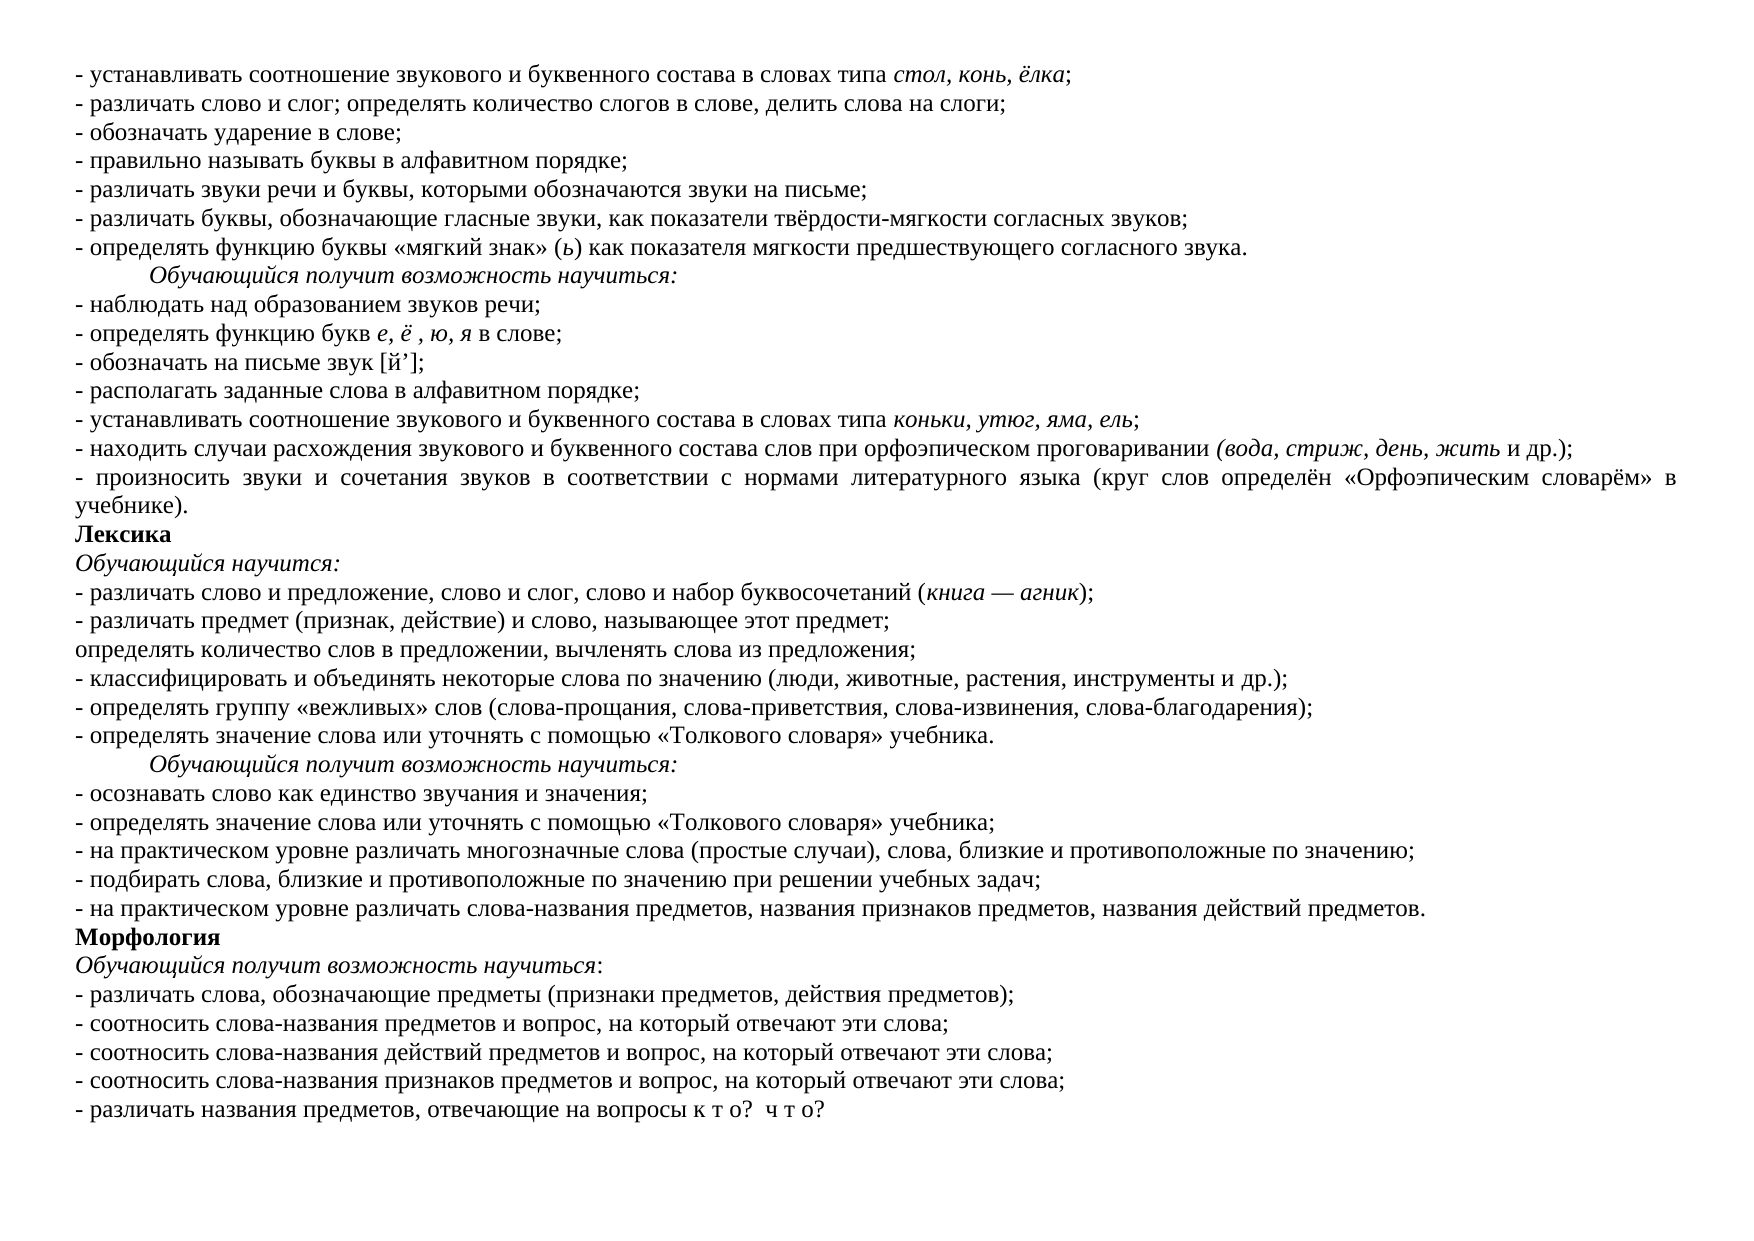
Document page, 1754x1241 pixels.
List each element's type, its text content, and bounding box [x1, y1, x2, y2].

text Обучающийся получит возможность научиться: [75, 749, 1679, 778]
text - соотносить слова-названия признаков предметов и вопрос, на который отвечают эти слова; [75, 1065, 1679, 1094]
text - подбирать слова, близкие и противоположные по значению при решении учебных задач; [75, 864, 1679, 893]
text - соотносить слова-названия предметов и вопрос, на который отвечают эти слова; [75, 1008, 1679, 1037]
text определять количество слов в предложении, вычленять слова из предложения; [75, 634, 1679, 663]
text - различать звуки речи и буквы, которыми обозначаются звуки на письме; [75, 174, 1679, 203]
text - осознавать слово как единство звучания и значения; [75, 778, 1679, 807]
text - на практическом уровне различать слова-названия предметов, названия признаков предметов, названия действий предметов. [75, 893, 1679, 922]
text - различать слово и слог; определять количество слогов в слове, делить слова на слоги; [75, 88, 1679, 117]
text Лексика Обучающийся научится: [75, 519, 1679, 577]
text - обозначать ударение в слове; [75, 117, 1679, 145]
text Морфология Обучающийся получит возможность научиться: [75, 922, 1679, 979]
text - классифицировать и объединять некоторые слова по значению (люди, животные, растения, инструменты и др.); [75, 663, 1679, 692]
text Обучающийся получит возможность научиться: [75, 260, 1679, 289]
text - наблюдать над образованием звуков речи; [75, 289, 1679, 318]
text - устанавливать соотношение звукового и буквенного состава в словах типа коньки, утюг, яма, ель; [75, 404, 1679, 433]
text - на практическом уровне различать многозначные слова (простые случаи), слова, близкие и противоположные по значению; [75, 835, 1679, 864]
text - устанавливать соотношение звукового и буквенного состава в словах типа стол, конь, ёлка; [75, 59, 1679, 88]
text - различать названия предметов, отвечающие на вопросы к т о? ч т о? [75, 1094, 1679, 1123]
text - определять значение слова или уточнять с помощью «Толкового словаря» учебника; [75, 807, 1679, 835]
text - располагать заданные слова в алфавитном порядке; [75, 375, 1679, 404]
text - обозначать на письме звук [й’]; [75, 347, 1679, 375]
text - различать слово и предложение, слово и слог, слово и набор буквосочетаний (книга — агник); [75, 577, 1679, 605]
text - находить случаи расхождения звукового и буквенного состава слов при орфоэпическом проговаривании (вода, стриж, день, жить и др.); [75, 433, 1679, 462]
text - различать предмет (признак, действие) и слово, называющее этот предмет; [75, 605, 1679, 634]
text - различать буквы, обозначающие гласные звуки, как показатели твёрдости-мягкости согласных звуков; [75, 203, 1679, 232]
text - правильно называть буквы в алфавитном порядке; [75, 145, 1679, 174]
text - определять функцию букв е, ё , ю, я в слове; [75, 318, 1679, 347]
text - различать слова, обозначающие предметы (признаки предметов, действия предметов); [75, 979, 1679, 1008]
text - определять группу «вежливых» слов (слова-прощания, слова-приветствия, слова-извинения, слова-благодарения); [75, 692, 1679, 720]
text - произносить звуки и сочетания звуков в соответствии с нормами литературного языка (круг слов определён «Орфоэпическим словарём» в учебнике). [75, 462, 1679, 519]
text - соотносить слова-названия действий предметов и вопрос, на который отвечают эти слова; [75, 1037, 1679, 1065]
text - определять функцию буквы «мягкий знак» (ь) как показателя мягкости предшествующего согласного звука. [75, 232, 1679, 260]
text - определять значение слова или уточнять с помощью «Толкового словаря» учебника. [75, 720, 1679, 749]
